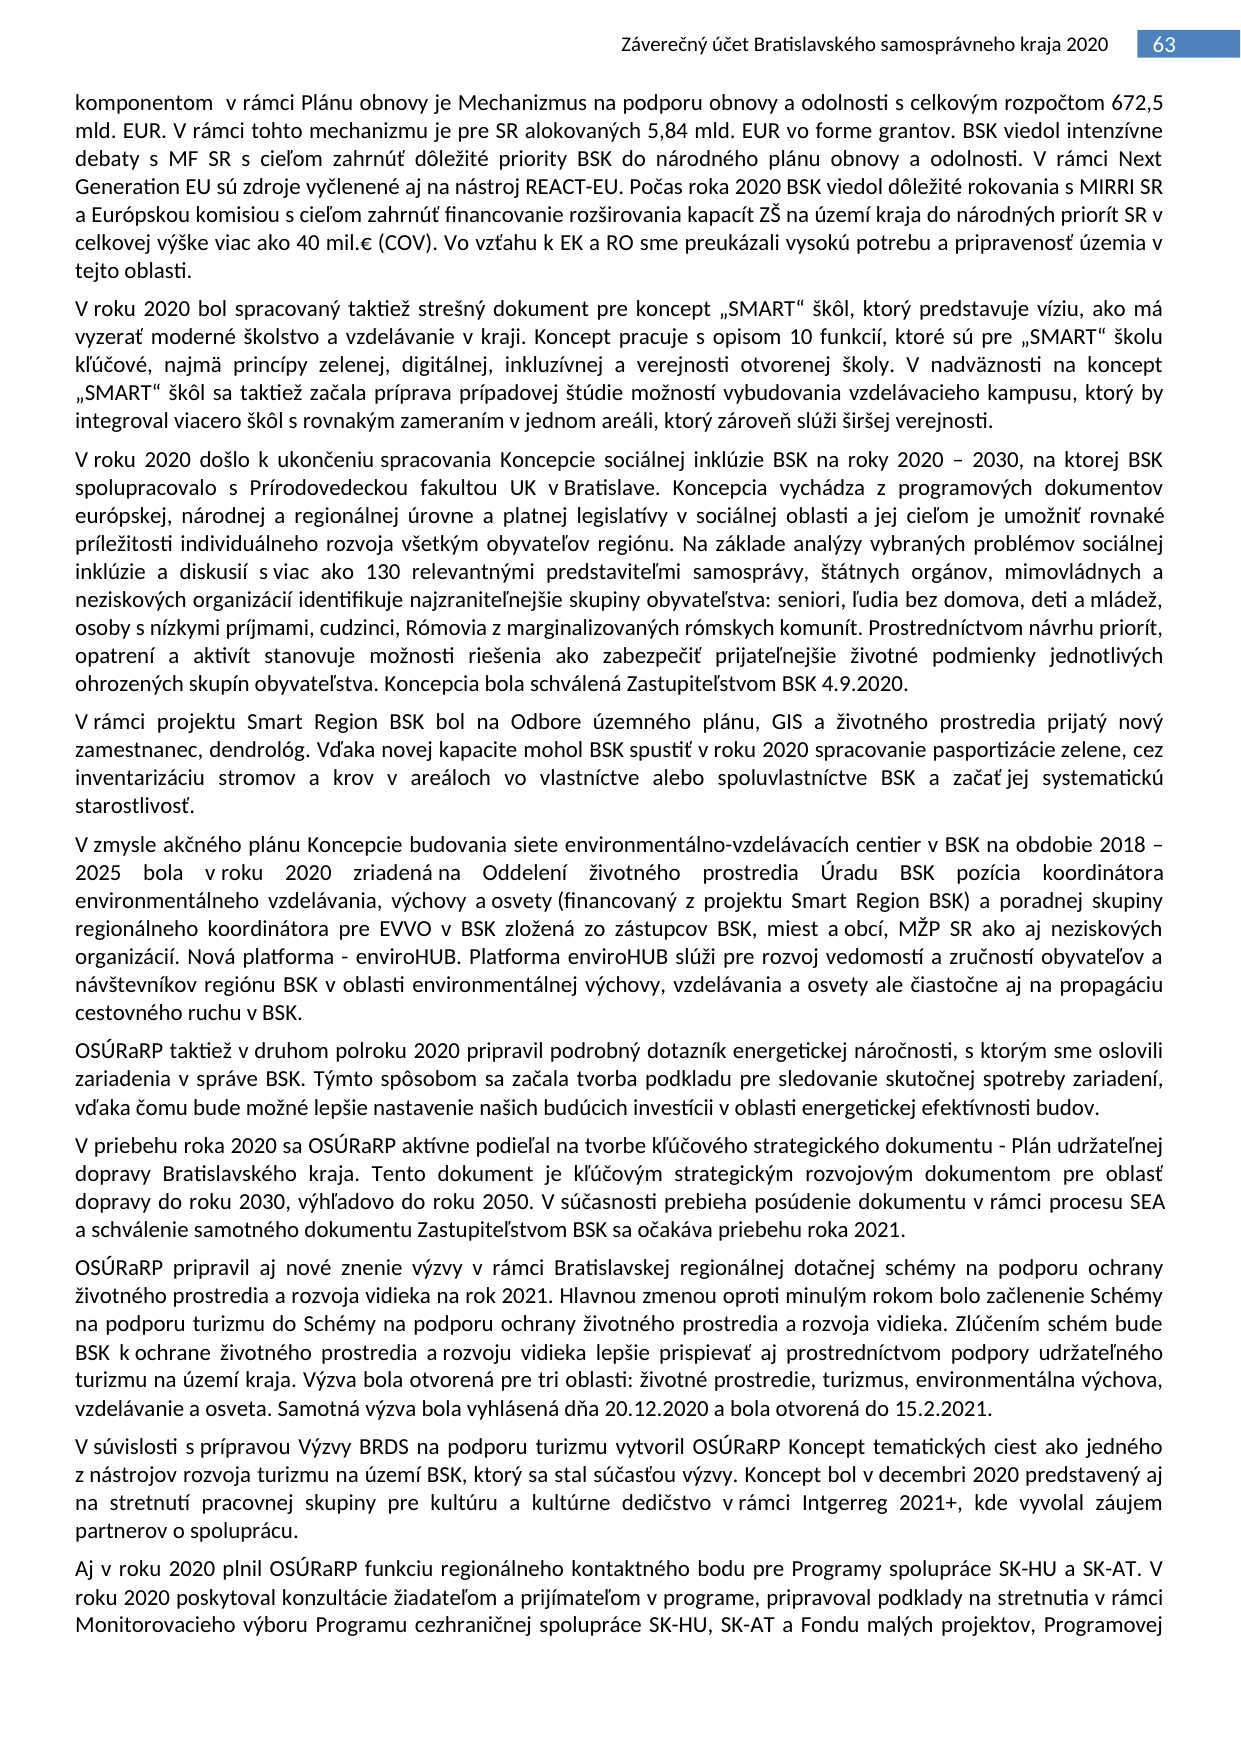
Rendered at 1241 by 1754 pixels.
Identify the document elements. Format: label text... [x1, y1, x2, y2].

text V priebehu roka 2020 sa OSÚRaRP aktívne podieľal na tvorbe kľúčového strategického dokumentu - Plán udržateľnej dopravy Bratislavského kraja. Tento dokument je kľúčovým strategickým rozvojovým dokumentom pre oblasť dopravy do roku 2030, výhľadovo do roku 2050. V súčasnosti prebieha posúdenie dokumentu v rámci procesu SEA a schválenie samotného dokumentu Zastupiteľstvom BSK sa očakáva priebehu roka 2021. [75, 1131, 1165, 1243]
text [75, 88, 1165, 284]
text V roku 2020 bol spracovaný taktiež strešný dokument pre koncept „SMART“ škôl, ktorý predstavuje víziu, ako má vyzerať moderné školstvo a vzdelávanie v kraji. Koncept pracuje s opisom 10 funkcií, ktoré sú pre „SMART“ školu kľúčové, najmä princípy zelenej, digitálnej, inkluzívnej a verejnosti otvorenej školy. V nadväznosti na koncept „SMART“ škôl sa taktiež začala príprava prípadovej štúdie možností vybudovania vzdelávacieho kampusu, ktorý by integroval viacero škôl s rovnakým zameraním v jednom areáli, ktorý zároveň slúži širšej verejnosti. [75, 294, 1165, 434]
text V súvislosti s prípravou Výzvy BRDS na podporu turizmu vytvoril OSÚRaRP Koncept tematických ciest ako jedného z nástrojov rozvoja turizmu na území BSK, ktorý sa stal súčasťou výzvy. Koncept bol v decembri 2020 predstavený aj na stretnutí pracovnej skupiny pre kultúru a kultúrne dedičstvo v rámci Intgerreg 2021+, kde vyvolal záujem partnerov o spoluprácu. [75, 1432, 1165, 1544]
text V rámci projektu Smart Region BSK bol na Odbore územného plánu, GIS a životného prostredia prijatý nový zamestnanec, dendrológ. Vďaka novej kapacite mohol BSK spustiť v roku 2020 spracovanie pasportizácie zelene, cez inventarizáciu stromov a krov v areáloch vo vlastníctve alebo spoluvlastníctve BSK a začať jej systematickú starostlivosť. [75, 707, 1165, 819]
text V roku 2020 došlo k ukončeniu spracovania Koncepcie sociálnej inklúzie BSK na roky 2020 – 2030, na ktorej BSK spolupracovalo s Prírodovedeckou fakultou UK v Bratislave. Koncepcia vychádza z programových dokumentov európskej, národnej a regionálnej úrovne a platnej legislatívy v sociálnej oblasti a jej cieľom je umožniť rovnaké príležitosti individuálneho rozvoja všetkým obyvateľov regiónu. Na základe analýzy vybraných problémov sociálnej inklúzie a diskusií s viac ako 130 relevantnými predstaviteľmi samosprávy, štátnych orgánov, mimovládnych a neziskových organizácií identifikuje najzraniteľnejšie skupiny obyvateľstva: seniori, ľudia bez domova, deti a mládež, osoby s nízkymi príjmami, cudzinci, Rómovia z marginalizovaných rómskych komunít. Prostredníctvom návrhu priorít, opatrení a aktivít stanovuje možnosti riešenia ako zabezpečiť prijateľnejšie životné podmienky jednotlivých ohrozených skupín obyvateľstva. Koncepcia bola schválená Zastupiteľstvom BSK 4.9.2020. [75, 445, 1165, 697]
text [75, 1554, 1165, 1639]
text OSÚRaRP taktiež v druhom polroku 2020 pripravil podrobný dotazník energetickej náročnosti, s ktorým sme oslovili zariadenia v správe BSK. Týmto spôsobom sa začala tvorba podkladu pre sledovanie skutočnej spotreby zariadení, vďaka čomu bude možné lepšie nastavenie našich budúcich investícii v oblasti energetickej efektívnosti budov. [75, 1037, 1165, 1121]
text V zmysle akčného plánu Koncepcie budovania siete environmentálno-vzdelávacích centier v BSK na obdobie 2018 – 2025 bola v roku 2020 zriadená na Oddelení životného prostredia Úradu BSK pozícia koordinátora environmentálneho vzdelávania, výchovy a osvety (financovaný z projektu Smart Region BSK) a poradnej skupiny regionálneho koordinátora pre EVVO v BSK zložená zo zástupcov BSK, miest a obcí, MŽP SR ako aj neziskových organizácií. Nová platforma - enviroHUB. Platforma enviroHUB slúži pre rozvoj vedomostí a zručností obyvateľov a návštevníkov regiónu BSK v oblasti environmentálnej výchovy, vzdelávania a osvety ale čiastočne aj na propagáciu cestovného ruchu v BSK. [75, 830, 1165, 1026]
text OSÚRaRP pripravil aj nové znenie výzvy v rámci Bratislavskej regionálnej dotačnej schémy na podporu ochrany životného prostredia a rozvoja vidieka na rok 2021. Hlavnou zmenou oproti minulým rokom bolo začlenenie Schémy na podporu turizmu do Schémy na podporu ochrany životného prostredia a rozvoja vidieka. Zlúčením schém bude BSK k ochrane životného prostredia a rozvoju vidieka lepšie prispievať aj prostredníctvom podpory udržateľného turizmu na území kraja. Výzva bola otvorená pre tri oblasti: životné prostredie, turizmus, environmentálna výchova, vzdelávanie a osveta. Samotná výzva bola vyhlásená dňa 20.12.2020 a bola otvorená do 15.2.2021. [75, 1253, 1165, 1422]
